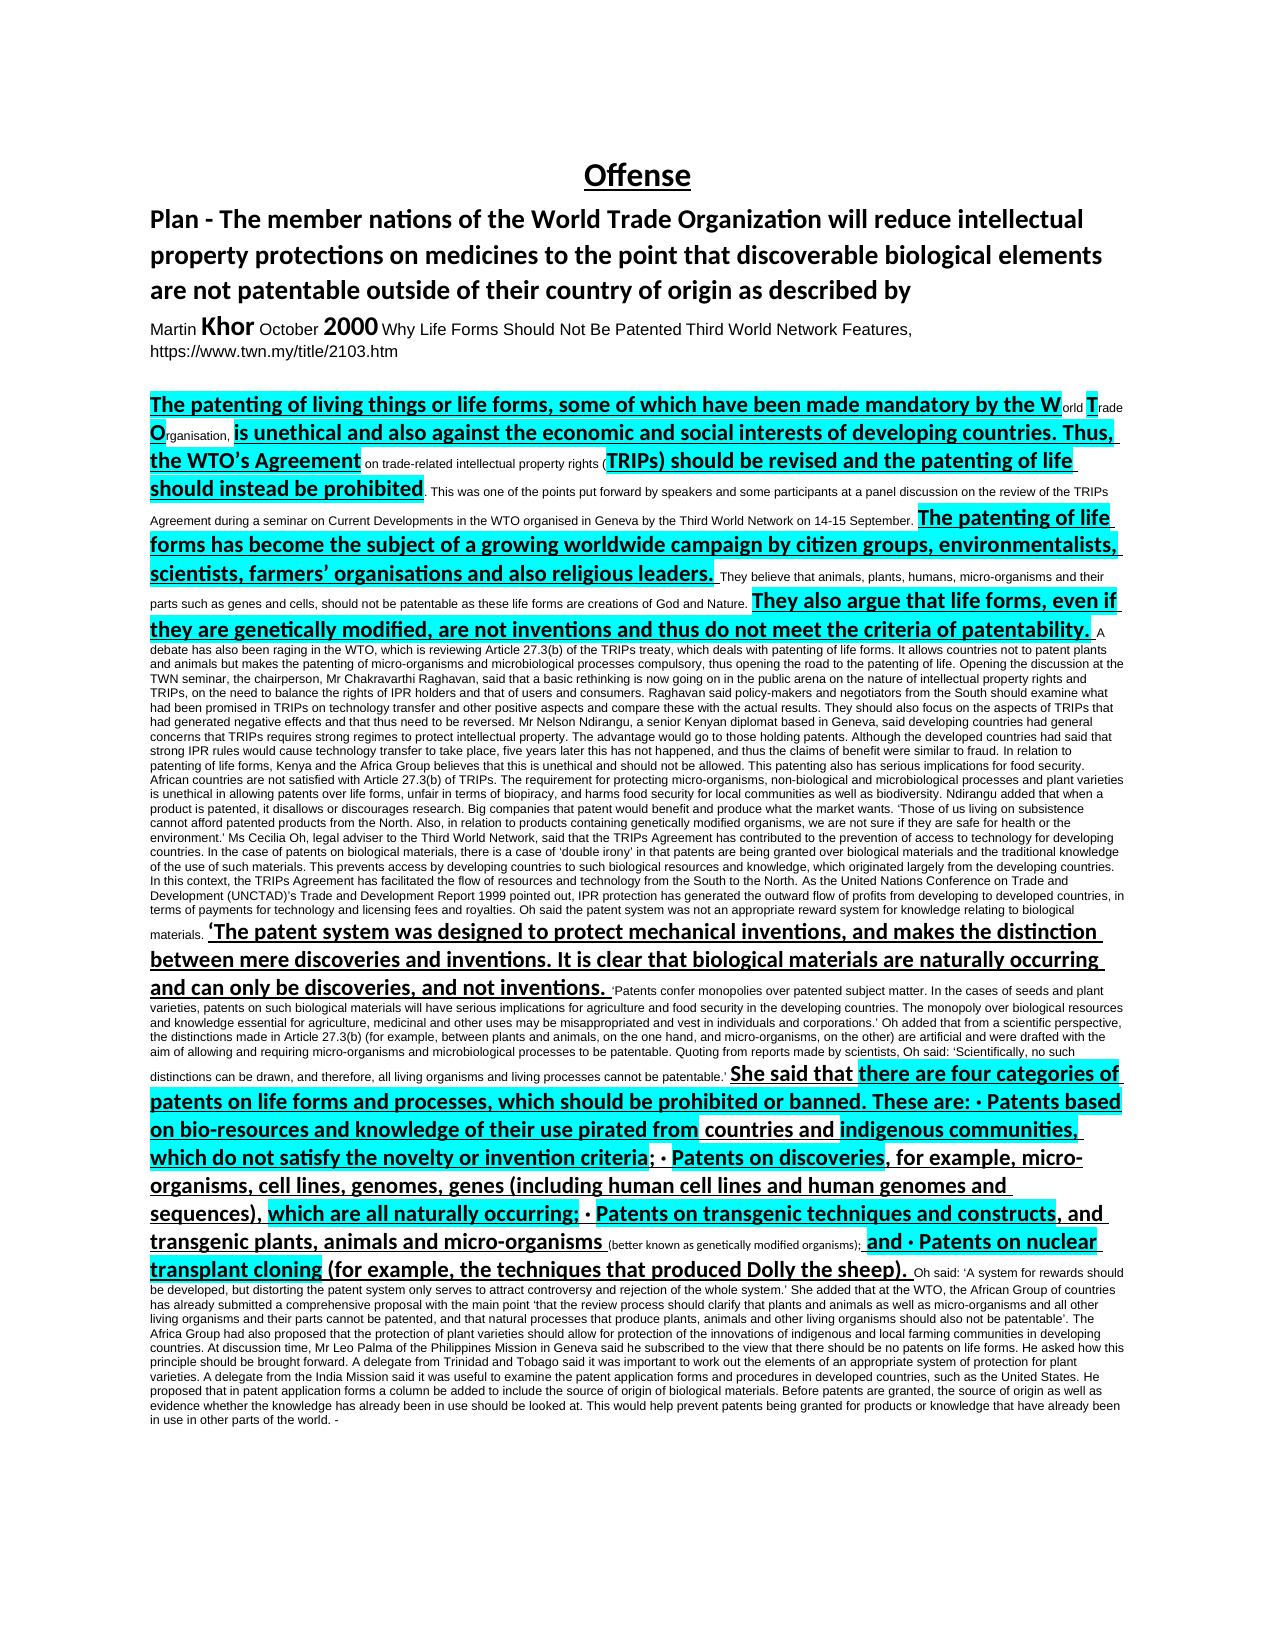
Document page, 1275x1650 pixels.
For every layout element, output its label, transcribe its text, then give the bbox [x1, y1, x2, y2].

text The patenting of living things or life forms, some of which have been made mandatory by the World Trade Organisation, is unethical and also against the economic and social interests of developing countries. Thus, the WTO’s Agreement on trade-related intellectual property rights (TRIPs) should be revised and the patenting of life should instead be prohibited. This was one of the points put forward by speakers and some participants at a panel discussion on the review of the TRIPs Agreement during a seminar on Current Developments in the WTO organised in Geneva by the Third World Network on 14-15 September. The patenting of life forms has become the subject of a growing worldwide campaign by citizen groups, environmentalists, scientists, farmers’ organisations and also religious leaders. They believe that animals, plants, humans, micro-organisms and their parts such as genes and cells, should not be patentable as these life forms are creations of God and Nature. They also argue that life forms, even if they are genetically modified, are not inventions and thus do not meet the criteria of patentability. A debate has also been raging in the WTO, which is reviewing Article 27.3(b) of the TRIPs treaty, which deals with patenting of life forms. It allows countries not to patent plants and animals but makes the patenting of micro-organisms and microbiological processes compulsory, thus opening the road to the patenting of life. Opening the discussion at the TWN seminar, the chairperson, Mr Chakravarthi Raghavan, said that a basic rethinking is now going on in the public arena on the nature of intellectual property rights and TRIPs, on the need to balance the rights of IPR holders and that of users and consumers. Raghavan said policy-makers and negotiators from the South should examine what had been promised in TRIPs on technology transfer and other positive aspects and compare these with the actual results. They should also focus on the aspects of TRIPs that had generated negative effects and that thus need to be reversed. Mr Nelson Ndirangu, a senior Kenyan diplomat based in Geneva, said developing countries had general concerns that TRIPs requires strong regimes to protect intellectual property. The advantage would go to those holding patents. Although the developed countries had said that strong IPR rules would cause technology transfer to take place, five years later this has not happened, and thus the claims of benefit were similar to fraud. In relation to patenting of life forms, Kenya and the Africa Group believes that this is unethical and should not be allowed. This patenting also has serious implications for food security. African countries are not satisfied with Article 27.3(b) of TRIPs. The requirement for protecting micro-organisms, non-biological and microbiological processes and plant varieties is unethical in allowing patents over life forms, unfair in terms of biopiracy, and harms food security for local communities as well as biodiversity. Ndirangu added that when a product is patented, it disallows or discourages research. Big companies that patent would benefit and produce what the market wants. ‘Those of us living on subsistence cannot afford patented products from the North. Also, in relation to products containing genetically modified organisms, we are not sure if they are safe for health or the environment.’ Ms Cecilia Oh, legal adviser to the Third World Network, said that the TRIPs Agreement has contributed to the prevention of access to technology for developing countries. In the case of patents on biological materials, there is a case of ‘double irony’ in that patents are being granted over biological materials and the traditional knowledge of the use of such materials. This prevents access by developing countries to such biological resources and knowledge, which originated largely from the developing countries. In this context, the TRIPs Agreement has facilitated the flow of resources and technology from the South to the North. As the United Nations Conference on Trade and Development (UNCTAD)’s Trade and Development Report 1999 pointed out, IPR protection has generated the outward flow of profits from developing to developed countries, in terms of payments for technology and licensing fees and royalties. Oh said the patent system was not an appropriate reward system for knowledge relating to biological materials. ‘The patent system was designed to protect mechanical inventions, and makes the distinction between mere discoveries and inventions. It is clear that biological materials are naturally occurring and can only be discoveries, and not inventions. ‘Patents confer monopolies over patented subject matter. In the cases of seeds and plant varieties, patents on such biological materials will have serious implications for agriculture and food security in the developing countries. The monopoly over biological resources and knowledge essential for agriculture, medicinal and other uses may be misappropriated and vest in individuals and corporations.’ Oh added that from a scientific perspective, the distinctions made in Article 27.3(b) (for example, between plants and animals, on the one hand, and micro-organisms, on the other) are artificial and were drafted with the aim of allowing and requiring micro-organisms and microbiological processes to be patentable. Quoting from reports made by scientists, Oh said: ‘Scientifically, no such distinctions can be drawn, and therefore, all living organisms and living processes cannot be patentable.’ She said that there are four categories of patents on life forms and processes, which should be prohibited or banned. These are: · Patents based on bio-resources and knowledge of their use pirated from countries and indigenous communities, which do not satisfy the novelty or invention criteria; · Patents on discoveries, for example, micro-organisms, cell lines, genomes, genes (including human cell lines and human genomes and sequences), which are all naturally occurring; · Patents on transgenic techniques and constructs, and transgenic plants, animals and micro-organisms (better known as genetically modified organisms); and · Patents on nuclear transplant cloning (for example, the techniques that produced Dolly the sheep). Oh said: ‘A system for rewards should be developed, but distorting the patent system only serves to attract controversy and rejection of the whole system.’ She added that at the WTO, the African Group of countries has already submitted a comprehensive proposal with the main point ‘that the review process should clarify that plants and animals as well as micro-organisms and all other living organisms and their parts cannot be patented, and that natural processes that produce plants, animals and other living organisms should also not be patentable’. The Africa Group had also proposed that the protection of plant varieties should allow for protection of the innovations of indigenous and local farming communities in developing countries. At discussion time, Mr Leo Palma of the Philippines Mission in Geneva said he subscribed to the view that there should be no patents on life forms. He asked how this principle should be brought forward. A delegate from Trinidad and Tobago said it was important to work out the elements of an appropriate system of protection for plant varieties. A delegate from the India Mission said it was useful to examine the patent application forms and procedures in developed countries, such as the United States. He proposed that in patent application forms a column be added to include the source of origin of biological materials. Before patents are granted, the source of origin as well as evidence whether the knowledge has already been in use should be looked at. This would help prevent patents being granted for products or knowledge that have already been in use in other parts of the world. - [150, 391, 1125, 1427]
subtitle Plan - The member nations of the World Trade Organization will reduce intellectual property protections on medicines to the point that discoverable biological elements are not patentable outside of their country of origin as described by [150, 202, 1125, 307]
subtitle Offense [150, 154, 1125, 195]
text Martin Khor October 2000 Why Life Forms Should Not Be Patented Third World Network Features, https://www.twn.my/title/2103.htm [150, 309, 1125, 361]
